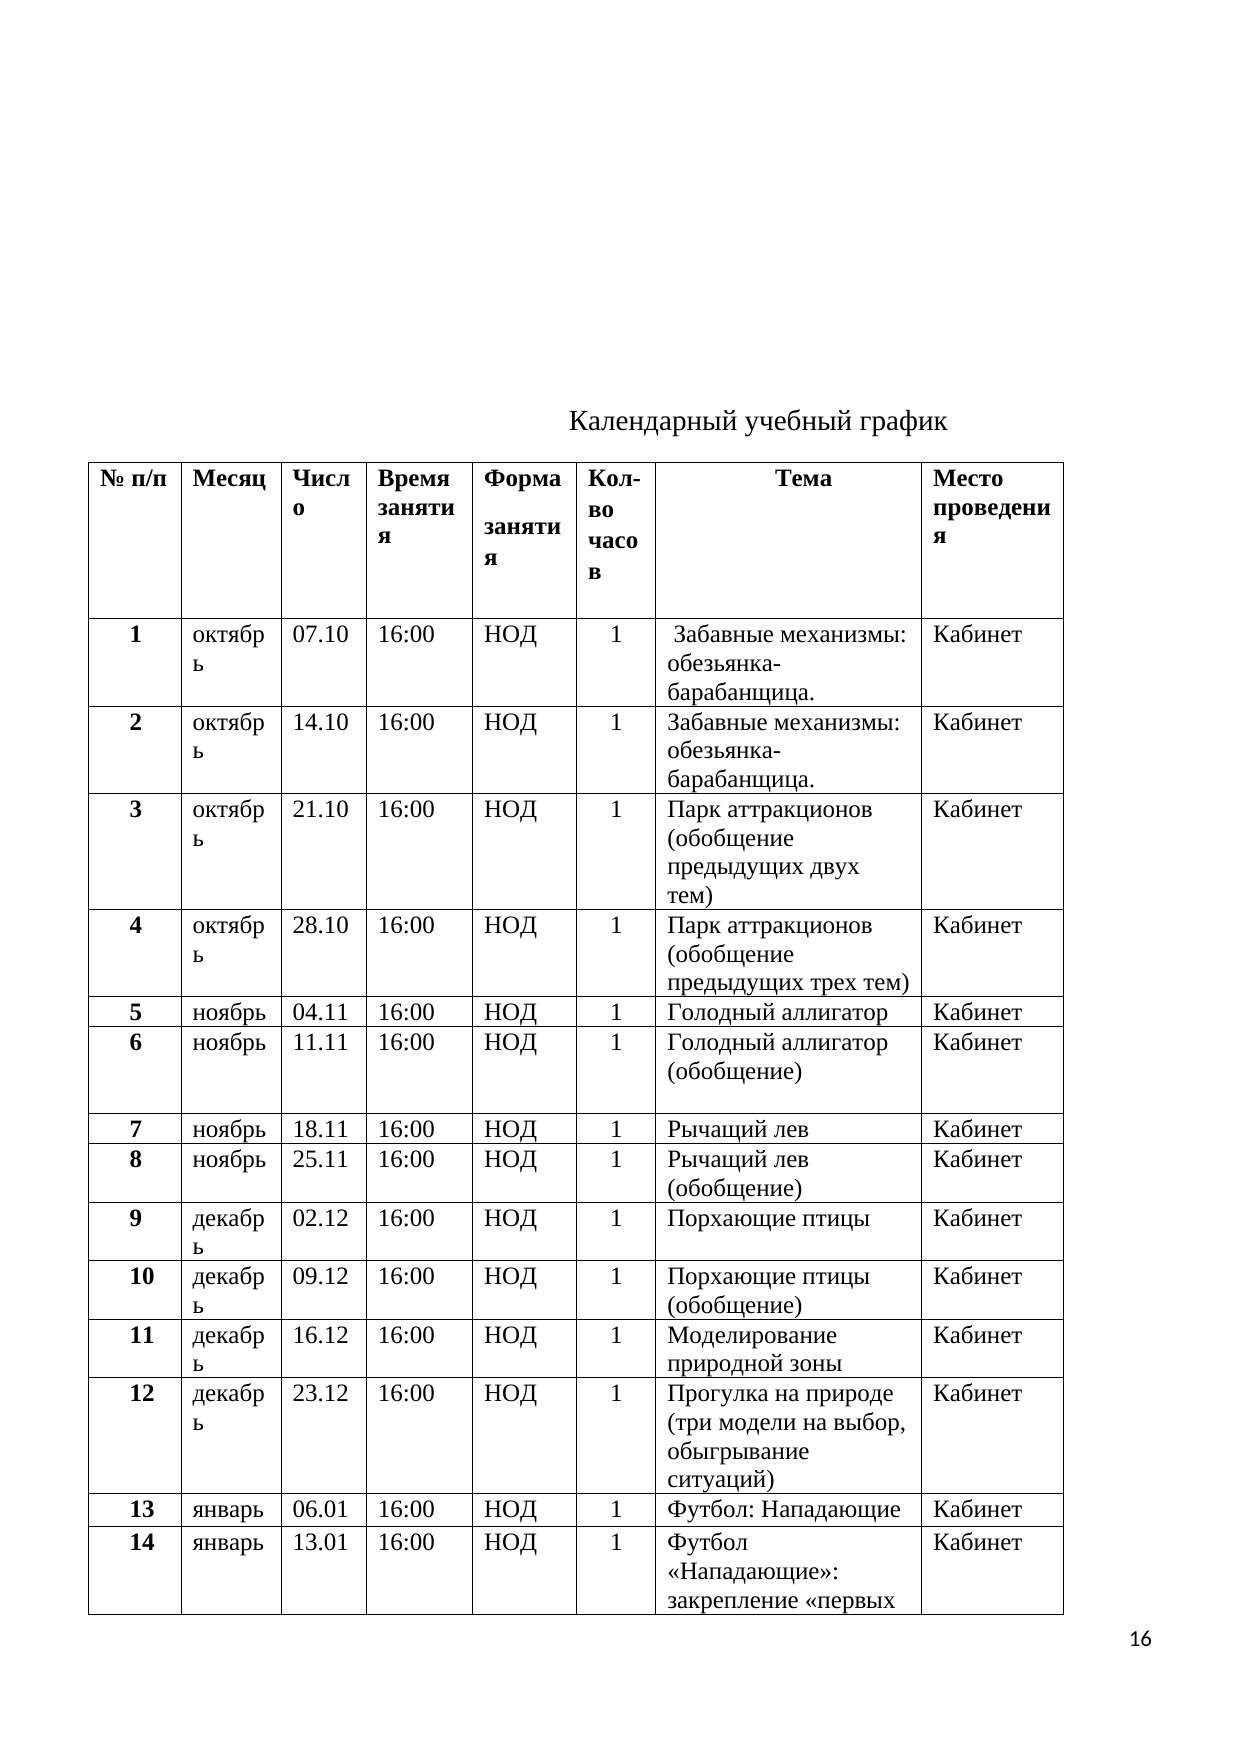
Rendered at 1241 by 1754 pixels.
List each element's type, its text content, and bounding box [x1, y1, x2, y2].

table_cell Кабинет [922, 1144, 1063, 1202]
table_cell Забавные механизмы: обезьянка-барабанщица. [656, 619, 921, 706]
table_cell НОД [473, 1320, 576, 1377]
table_cell ноябрь [182, 1027, 281, 1113]
table_cell 1 [577, 1114, 655, 1143]
table_cell октябрь [182, 910, 281, 996]
table_cell октябрь [182, 794, 281, 909]
table_cell 1 [577, 1261, 655, 1319]
table_cell Футбол: Нападающие [656, 1494, 921, 1526]
table_cell 3 [89, 794, 181, 909]
table_cell октябрь [182, 619, 281, 706]
table_cell 16:00 [367, 1527, 472, 1613]
table_cell Порхающие птицы [656, 1203, 921, 1260]
table_cell НОД [473, 910, 576, 996]
table_cell декабрь [182, 1378, 281, 1493]
table_cell 16:00 [367, 1027, 472, 1113]
table_cell НОД [473, 1494, 576, 1526]
table_cell 2 [89, 707, 181, 793]
table_cell 14 [89, 1527, 181, 1613]
table_cell НОД [473, 794, 576, 909]
table_cell 16:00 [367, 997, 472, 1026]
table_cell 14.10 [282, 707, 366, 793]
table_cell 11.11 [282, 1027, 366, 1113]
table_cell 1 [577, 1527, 655, 1613]
table_cell 1 [577, 1203, 655, 1260]
table_cell 16:00 [367, 1203, 472, 1260]
table_cell НОД [473, 707, 576, 793]
table_cell НОД [473, 619, 576, 706]
table_cell НОД [473, 1114, 576, 1143]
table_cell 1 [577, 794, 655, 909]
table_header Место проведения [922, 463, 1063, 618]
table_cell Кабинет [922, 1527, 1063, 1613]
table_cell НОД [473, 1261, 576, 1319]
table_cell 16:00 [367, 794, 472, 909]
table_cell 1 [577, 1494, 655, 1526]
table_cell Голодный аллигатор (обобщение) [656, 1027, 921, 1113]
table_cell 25.11 [282, 1144, 366, 1202]
table_cell 1 [89, 619, 181, 706]
table_cell 16:00 [367, 707, 472, 793]
table_header Форма занятия [473, 463, 576, 618]
table_header Число [282, 463, 366, 618]
table_cell 10 [89, 1261, 181, 1319]
table_cell Кабинет [922, 707, 1063, 793]
table_cell 1 [577, 707, 655, 793]
table_cell Кабинет [922, 619, 1063, 706]
table_cell 23.12 [282, 1378, 366, 1493]
table_cell 1 [577, 1144, 655, 1202]
table_cell 1 [577, 1320, 655, 1377]
table_cell Кабинет [922, 1494, 1063, 1526]
table_cell Забавные механизмы: обезьянка-барабанщица. [656, 707, 921, 793]
table_cell ноябрь [182, 1144, 281, 1202]
table_cell Моделирование природной зоны [656, 1320, 921, 1377]
table_cell НОД [473, 997, 576, 1026]
table_cell НОД [473, 1527, 576, 1613]
text Календарный учебный график [365, 403, 1152, 436]
table_cell 04.11 [282, 997, 366, 1026]
table_cell 16:00 [367, 1144, 472, 1202]
table_cell ноябрь [182, 997, 281, 1026]
table_cell Рычащий лев [656, 1114, 921, 1143]
table_cell 16:00 [367, 1494, 472, 1526]
table_cell январь [182, 1494, 281, 1526]
table_cell Кабинет [922, 1320, 1063, 1377]
table_cell декабрь [182, 1261, 281, 1319]
table_cell НОД [473, 1203, 576, 1260]
table_cell 1 [577, 1378, 655, 1493]
table_cell 16:00 [367, 1261, 472, 1319]
table_cell 28.10 [282, 910, 366, 996]
table_cell Кабинет [922, 794, 1063, 909]
table_cell Кабинет [922, 1378, 1063, 1493]
table_cell декабрь [182, 1203, 281, 1260]
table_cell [656, 1527, 921, 1613]
table_cell 8 [89, 1144, 181, 1202]
table_cell ноябрь [182, 1114, 281, 1143]
table_cell 4 [89, 910, 181, 996]
table_cell Кабинет [922, 997, 1063, 1026]
table_cell 1 [577, 997, 655, 1026]
table_cell 9 [89, 1203, 181, 1260]
table_cell 06.01 [282, 1494, 366, 1526]
table_header Тема [656, 463, 921, 618]
table_cell 16.12 [282, 1320, 366, 1377]
table_cell 16:00 [367, 1378, 472, 1493]
table_cell 16:00 [367, 910, 472, 996]
table_cell Кабинет [922, 1261, 1063, 1319]
table_cell Кабинет [922, 910, 1063, 996]
table_cell 13.01 [282, 1527, 366, 1613]
table_cell Прогулка на природе (три модели на выбор, обыгрывание ситуаций) [656, 1378, 921, 1493]
table_cell 21.10 [282, 794, 366, 909]
table_header Время занятия [367, 463, 472, 618]
table_cell 18.11 [282, 1114, 366, 1143]
table_header Месяц [182, 463, 281, 618]
table_cell 5 [89, 997, 181, 1026]
table_header № п/п [89, 463, 181, 618]
table_cell 16:00 [367, 1114, 472, 1143]
table_cell 09.12 [282, 1261, 366, 1319]
table_cell 16:00 [367, 619, 472, 706]
table_cell 13 [89, 1494, 181, 1526]
table_cell Кабинет [922, 1114, 1063, 1143]
table_cell Парк аттракционов (обобщение предыдущих трех тем) [656, 910, 921, 996]
table_cell 1 [577, 910, 655, 996]
table_cell Рычащий лев (обобщение) [656, 1144, 921, 1202]
table_cell 6 [89, 1027, 181, 1113]
table_cell НОД [473, 1378, 576, 1493]
table_cell 7 [89, 1114, 181, 1143]
table_cell НОД [473, 1144, 576, 1202]
table_cell Голодный аллигатор [656, 997, 921, 1026]
table_cell 02.12 [282, 1203, 366, 1260]
table_cell НОД [473, 1027, 576, 1113]
table_cell октябрь [182, 707, 281, 793]
table_cell 12 [89, 1378, 181, 1493]
table_cell 1 [577, 1027, 655, 1113]
table_cell Кабинет [922, 1027, 1063, 1113]
table_cell январь [182, 1527, 281, 1613]
table_cell 11 [89, 1320, 181, 1377]
table_cell Кабинет [922, 1203, 1063, 1260]
table_cell 16:00 [367, 1320, 472, 1377]
table_cell Порхающие птицы (обобщение) [656, 1261, 921, 1319]
table_header Кол-во часов [577, 463, 655, 618]
table_cell Парк аттракционов (обобщение предыдущих двух тем) [656, 794, 921, 909]
table_cell декабрь [182, 1320, 281, 1377]
table_cell 1 [577, 619, 655, 706]
table_cell 07.10 [282, 619, 366, 706]
